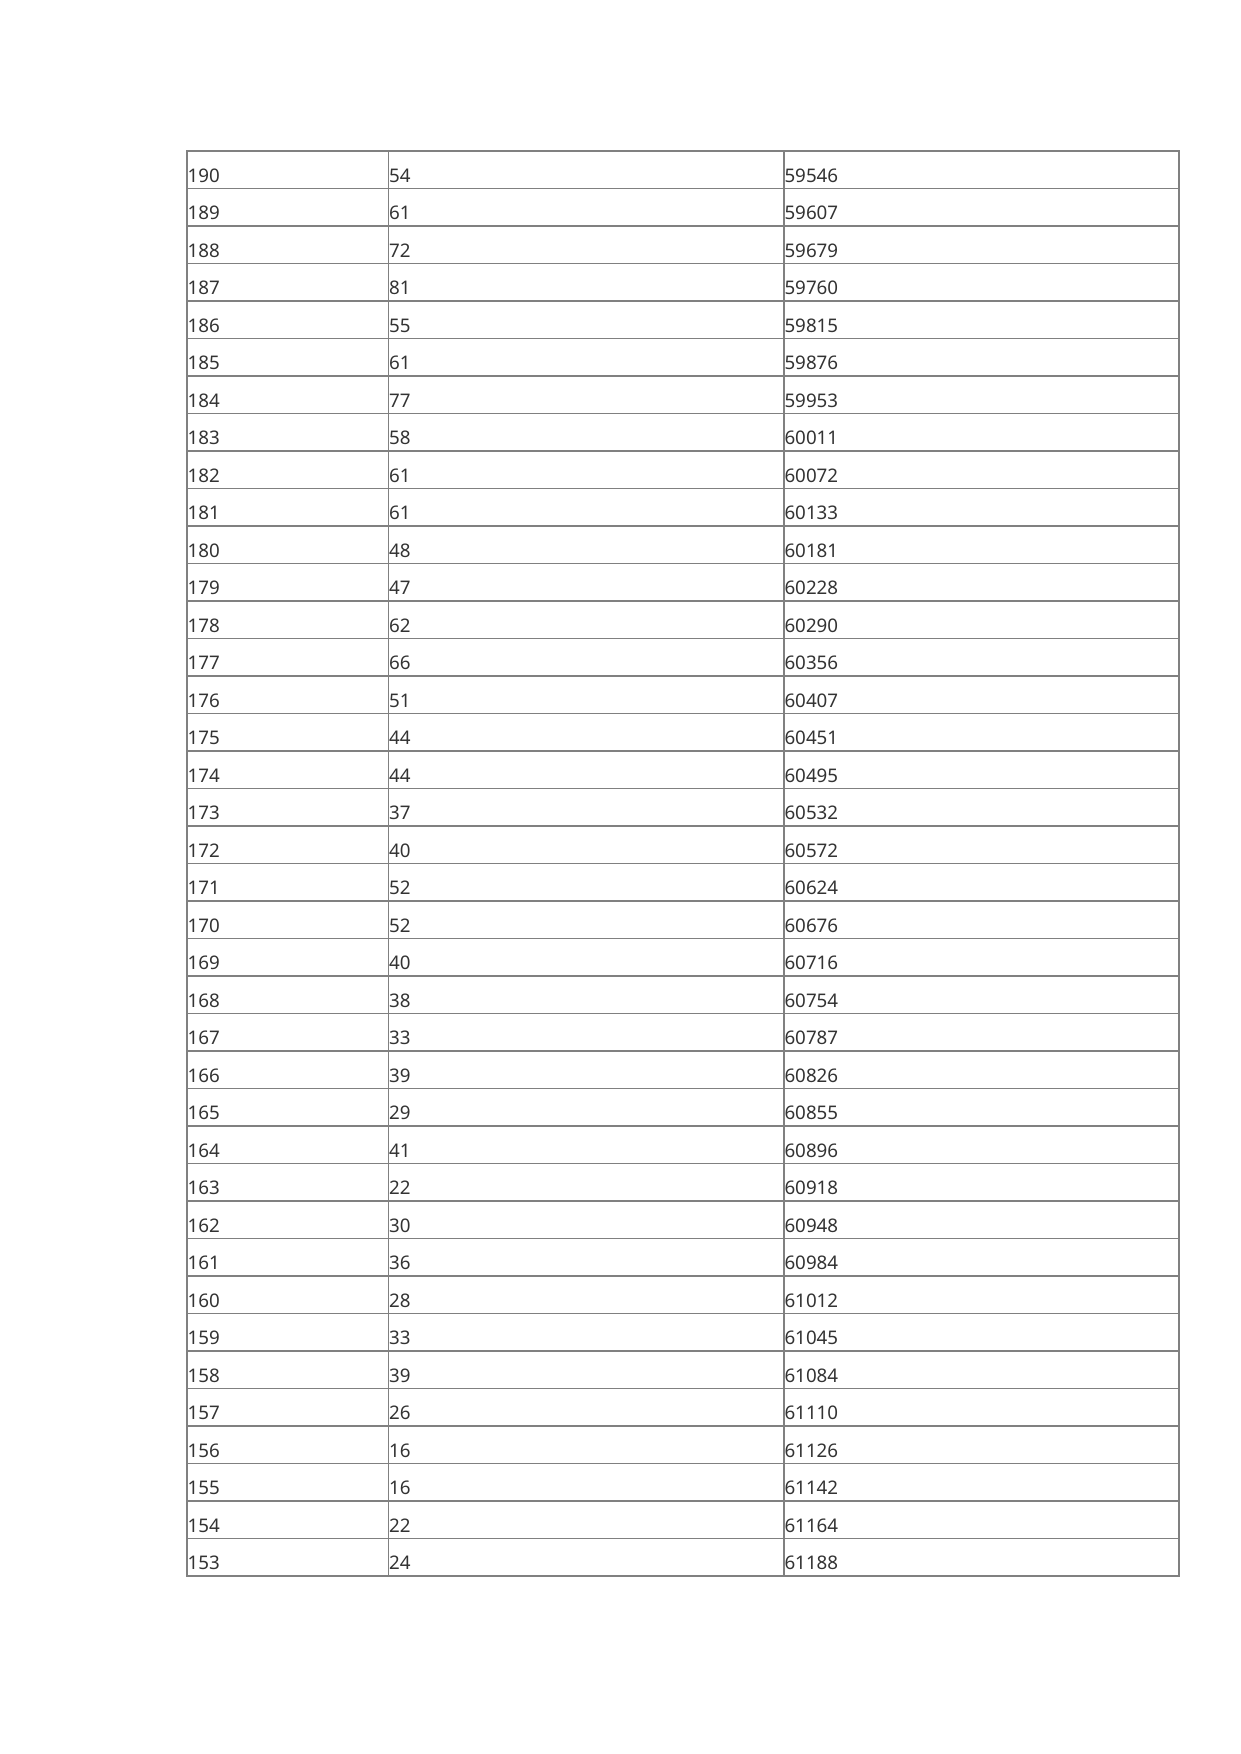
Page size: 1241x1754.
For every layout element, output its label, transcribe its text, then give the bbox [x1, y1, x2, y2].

table_cell 167 [188, 1014, 388, 1050]
table_cell 179 [188, 564, 388, 600]
table_cell 175 [188, 714, 388, 750]
table_cell 164 [188, 1127, 388, 1162]
table_cell 60228 [785, 564, 1178, 600]
table_cell 178 [188, 602, 388, 637]
table_cell 41 [389, 1127, 783, 1162]
table_cell 60011 [785, 414, 1178, 450]
table_cell 189 [188, 189, 388, 225]
table_cell 173 [188, 789, 388, 825]
table_cell 60624 [785, 864, 1178, 900]
table_cell 58 [389, 414, 783, 450]
table_cell 40 [389, 827, 783, 862]
table_cell 51 [389, 677, 783, 712]
table_cell 61126 [785, 1427, 1178, 1462]
table_cell 60572 [785, 827, 1178, 862]
table_cell 52 [389, 902, 783, 937]
table_cell 24 [389, 1539, 783, 1575]
table_cell 158 [188, 1352, 388, 1387]
table_cell 61 [389, 189, 783, 225]
table_cell 61164 [785, 1502, 1178, 1537]
table_cell 176 [188, 677, 388, 712]
table_cell 60072 [785, 452, 1178, 487]
table_cell 52 [389, 864, 783, 900]
table_cell 154 [188, 1502, 388, 1537]
table_cell 161 [188, 1239, 388, 1275]
table_cell 60826 [785, 1052, 1178, 1087]
table_cell 59815 [785, 302, 1178, 337]
table_cell 185 [188, 339, 388, 375]
table_cell 157 [188, 1389, 388, 1425]
table_cell 170 [188, 902, 388, 937]
table_cell 60290 [785, 602, 1178, 637]
table_cell 163 [188, 1164, 388, 1200]
table_cell 60855 [785, 1089, 1178, 1125]
table_cell 22 [389, 1502, 783, 1537]
table_cell 28 [389, 1277, 783, 1312]
table_cell 38 [389, 977, 783, 1012]
table_cell 26 [389, 1389, 783, 1425]
table_cell 54 [389, 152, 783, 187]
table_cell 60716 [785, 939, 1178, 975]
table_cell 155 [188, 1464, 388, 1500]
table_cell 61045 [785, 1314, 1178, 1350]
table_cell 39 [389, 1352, 783, 1387]
table_cell 81 [389, 264, 783, 300]
table_cell 59876 [785, 339, 1178, 375]
table_cell 169 [188, 939, 388, 975]
table_cell 77 [389, 377, 783, 412]
table_cell 174 [188, 752, 388, 787]
table_cell 66 [389, 639, 783, 675]
table_cell 62 [389, 602, 783, 637]
table_cell 33 [389, 1314, 783, 1350]
table_cell 168 [188, 977, 388, 1012]
table_cell 156 [188, 1427, 388, 1462]
table_cell 59953 [785, 377, 1178, 412]
table_cell 60896 [785, 1127, 1178, 1162]
table_cell 72 [389, 227, 783, 262]
table_cell 162 [188, 1202, 388, 1237]
table_cell 61084 [785, 1352, 1178, 1387]
table_cell 59679 [785, 227, 1178, 262]
table_cell 60676 [785, 902, 1178, 937]
table_cell 40 [389, 939, 783, 975]
table_cell 60451 [785, 714, 1178, 750]
table_cell 16 [389, 1427, 783, 1462]
table_cell 61110 [785, 1389, 1178, 1425]
table_cell 190 [188, 152, 388, 187]
table_cell 182 [188, 452, 388, 487]
table_cell 61 [389, 339, 783, 375]
table_cell 181 [188, 489, 388, 525]
table_cell 184 [188, 377, 388, 412]
table_cell 16 [389, 1464, 783, 1500]
table_cell 60407 [785, 677, 1178, 712]
table_cell 36 [389, 1239, 783, 1275]
table_cell 59760 [785, 264, 1178, 300]
table_cell 44 [389, 714, 783, 750]
table_cell 60495 [785, 752, 1178, 787]
table_cell 60948 [785, 1202, 1178, 1237]
table_cell 60181 [785, 527, 1178, 562]
table_cell 60918 [785, 1164, 1178, 1200]
table_cell 37 [389, 789, 783, 825]
table_cell 60532 [785, 789, 1178, 825]
table_cell 180 [188, 527, 388, 562]
table_cell 60754 [785, 977, 1178, 1012]
table_cell 60787 [785, 1014, 1178, 1050]
table_cell 183 [188, 414, 388, 450]
table_cell 177 [188, 639, 388, 675]
table_cell 47 [389, 564, 783, 600]
table_cell 172 [188, 827, 388, 862]
table_cell 33 [389, 1014, 783, 1050]
table_cell 61142 [785, 1464, 1178, 1500]
table_cell 61 [389, 489, 783, 525]
table_cell 153 [188, 1539, 388, 1575]
table_cell 165 [188, 1089, 388, 1125]
table_cell 60984 [785, 1239, 1178, 1275]
table_cell 48 [389, 527, 783, 562]
table_cell 171 [188, 864, 388, 900]
table_cell 59546 [785, 152, 1178, 187]
table_cell 61 [389, 452, 783, 487]
table_cell 160 [188, 1277, 388, 1312]
table_cell 188 [188, 227, 388, 262]
table_cell 39 [389, 1052, 783, 1087]
table_cell 22 [389, 1164, 783, 1200]
table_cell 44 [389, 752, 783, 787]
table_cell 60356 [785, 639, 1178, 675]
table_cell 61188 [785, 1539, 1178, 1575]
table_cell 166 [188, 1052, 388, 1087]
table_cell 61012 [785, 1277, 1178, 1312]
table_cell 159 [188, 1314, 388, 1350]
table_cell 29 [389, 1089, 783, 1125]
table_cell 60133 [785, 489, 1178, 525]
table_cell 187 [188, 264, 388, 300]
table_cell 59607 [785, 189, 1178, 225]
table_cell 55 [389, 302, 783, 337]
table_cell 30 [389, 1202, 783, 1237]
table_cell 186 [188, 302, 388, 337]
